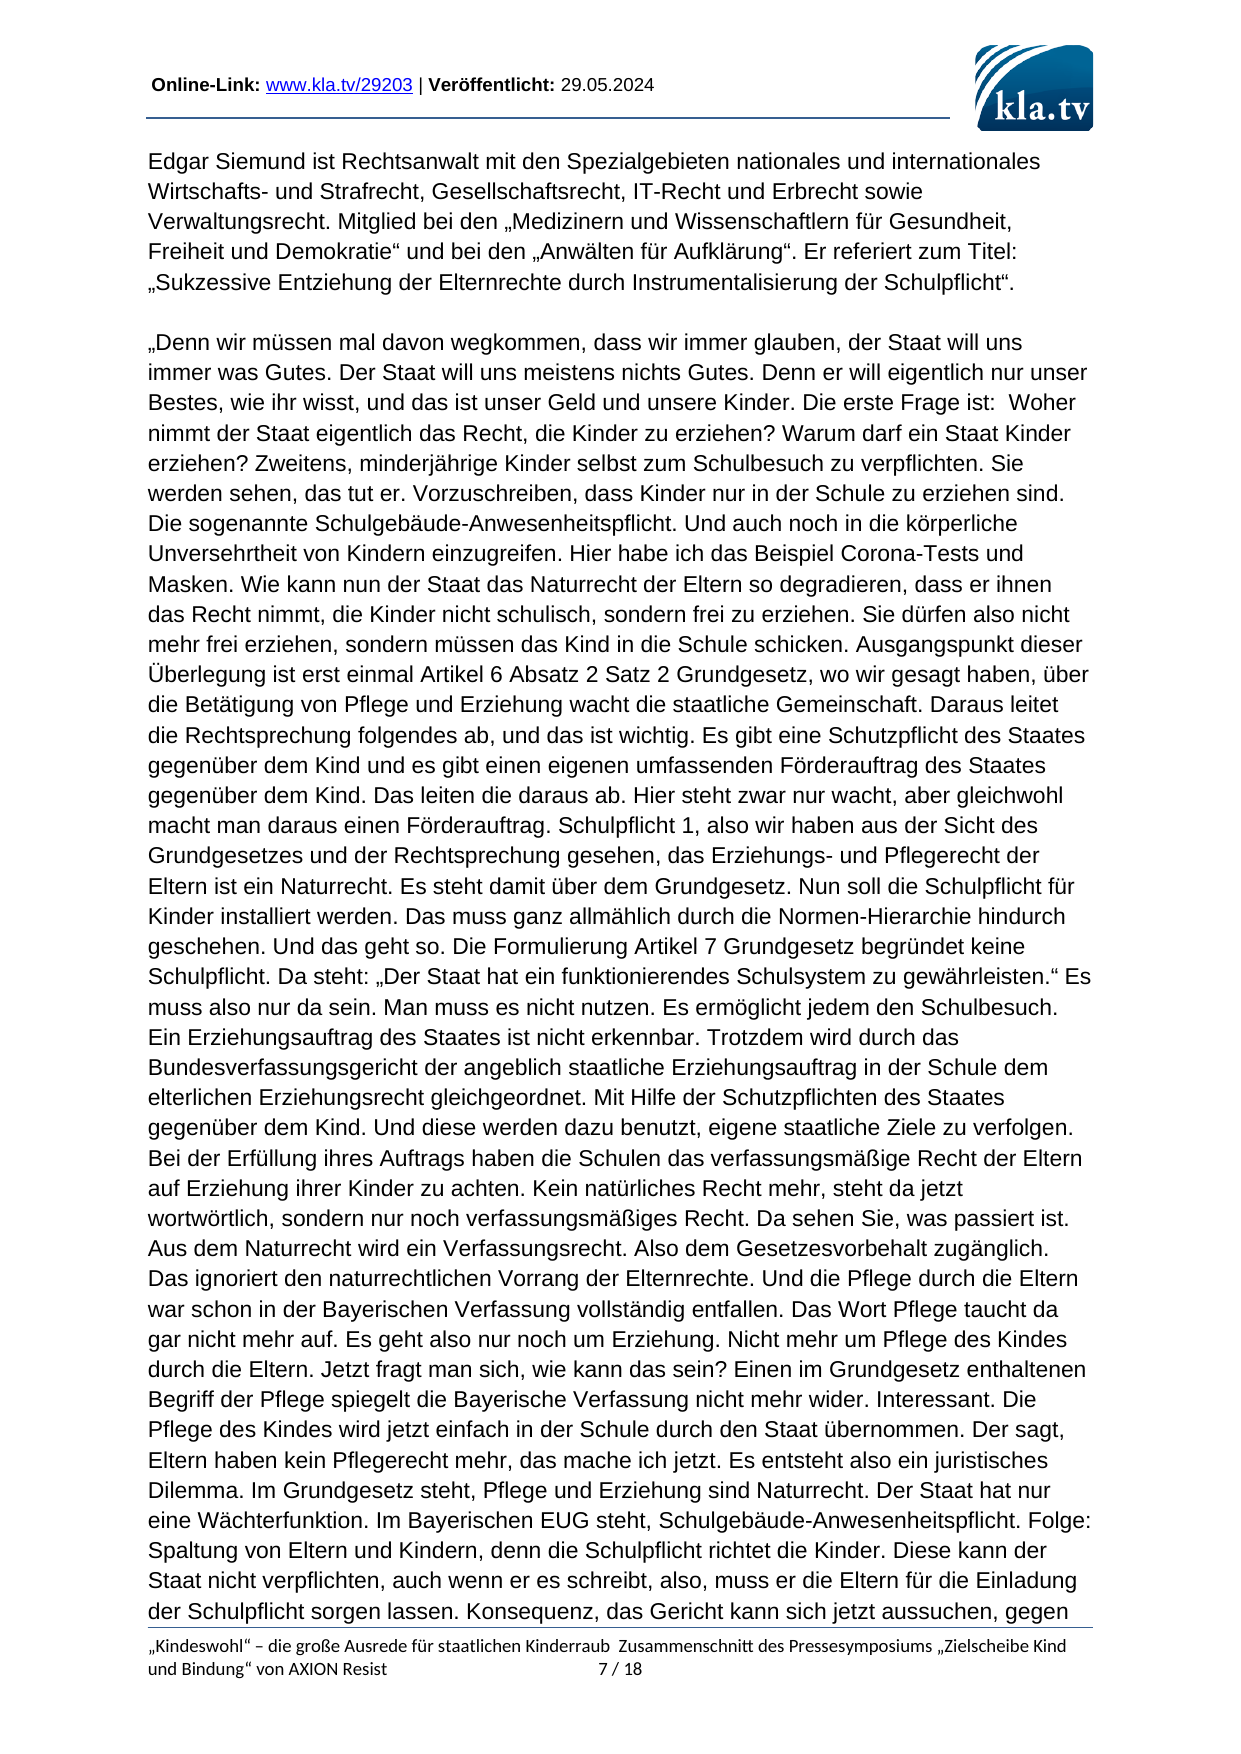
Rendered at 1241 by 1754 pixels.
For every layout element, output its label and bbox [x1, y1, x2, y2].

text [148, 148, 1093, 1624]
